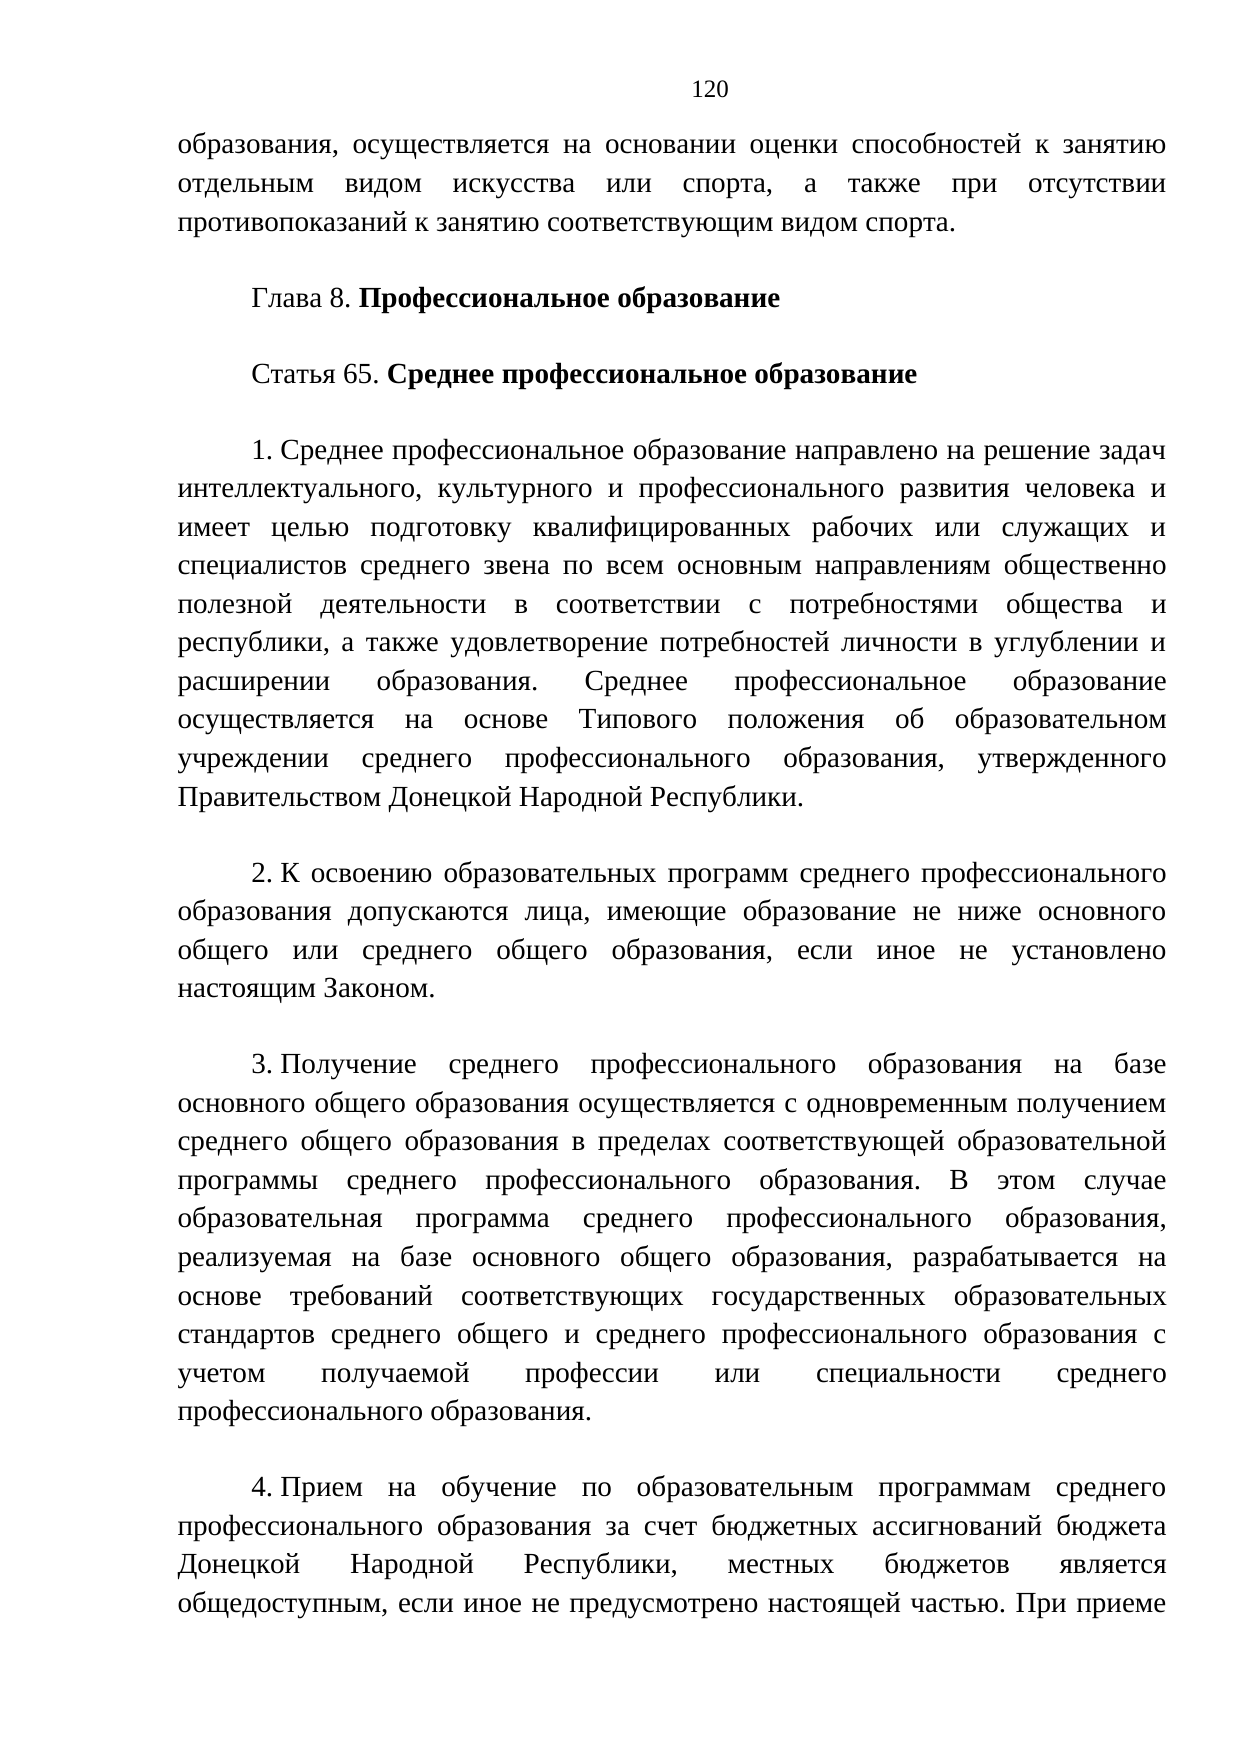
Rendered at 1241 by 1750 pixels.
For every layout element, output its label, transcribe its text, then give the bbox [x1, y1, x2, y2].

text 2. К освоению образовательных программ среднего профессионального образования допускаются лица, имеющие образование не ниже основного общего или среднего общего образования, если иное не установлено настоящим Законом. [177, 855, 1167, 1004]
text Глава 8. Профессиональное образование [177, 280, 1167, 313]
text 3. Получение среднего профессионального образования на базе основного общего образования осуществляется с одновременным получением среднего общего образования в пределах соответствующей образовательной программы среднего профессионального образования. В этом случае образовательная программа среднего профессионального образования, реализуемая на базе основного общего образования, разрабатывается на основе требований соответствующих государственных образовательных стандартов среднего общего и среднего профессионального образования с учетом получаемой профессии или специальности среднего профессионального образования. [177, 1046, 1167, 1427]
text 1. Среднее профессиональное образование направлено на решение задач интеллектуального, культурного и профессионального развития человека и имеет целью подготовку квалифицированных рабочих или служащих и специалистов среднего звена по всем основным направлениям общественно полезной деятельности в соответствии с потребностями общества и республики, а также удовлетворение потребностей личности в углублении и расширении образования. Среднее профессиональное образование осуществляется на основе Типового положения об образовательном учреждении среднего профессионального образования, утвержденного Правительством Донецкой Народной Республики. [177, 432, 1167, 812]
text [177, 127, 1167, 237]
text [177, 1469, 1167, 1618]
text Статья 65. Среднее профессиональное образование [177, 356, 1167, 389]
